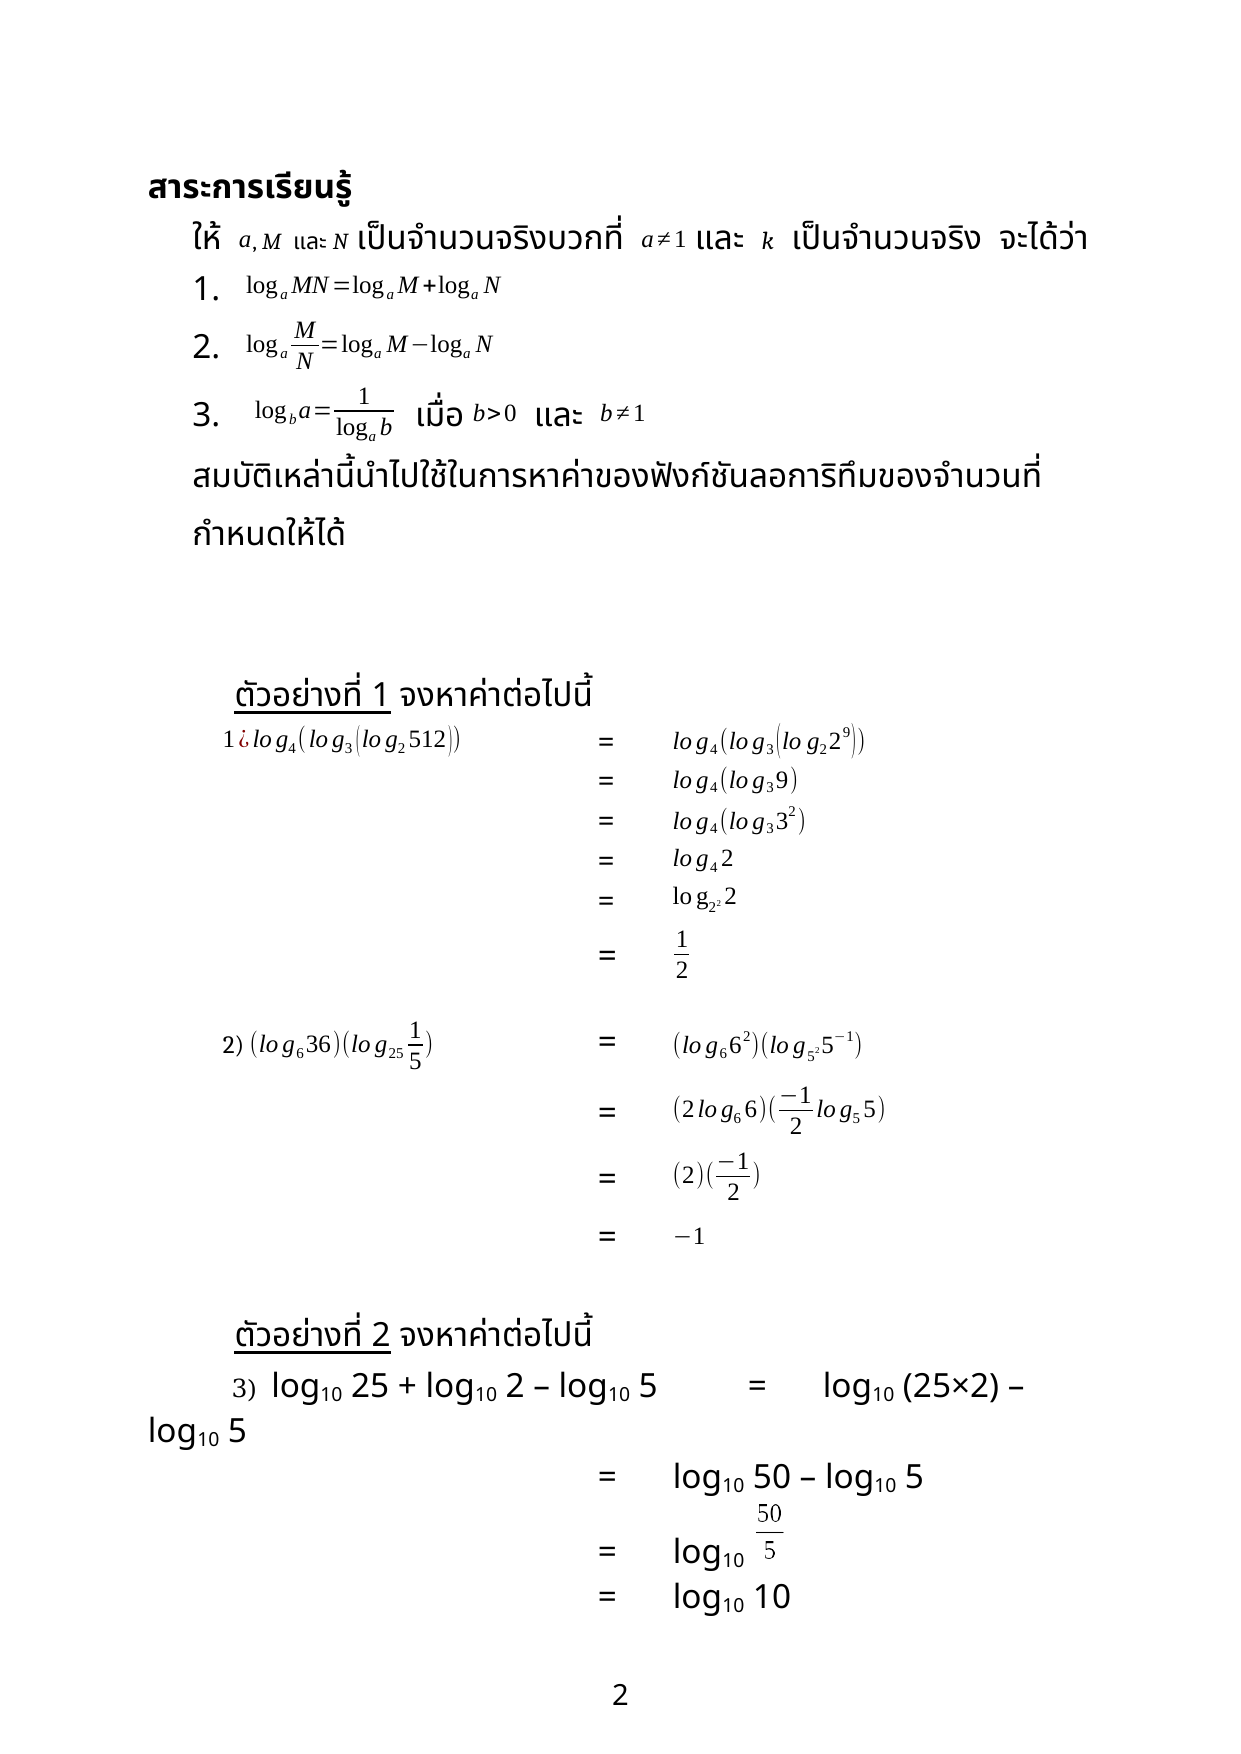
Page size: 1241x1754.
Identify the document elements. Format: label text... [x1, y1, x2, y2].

text = [523, 925, 1092, 984]
text = log10 10 [523, 1573, 1092, 1618]
text = log10 [523, 1498, 1092, 1573]
text สาระการเรียนรู้ [148, 163, 1092, 214]
text ให้ , M และ N เป็นจำนวนจริงบวกที่ และ k เป็นจำนวนจริง จะได้ว่า [192, 214, 1092, 264]
text = [523, 880, 1092, 919]
text 3. เมื่อ และ [192, 382, 1092, 445]
text = log10 50 – log10 5 [148, 1452, 1092, 1498]
text = [523, 1148, 1092, 1207]
text = [523, 1082, 1092, 1141]
text = [148, 721, 1092, 761]
text = [523, 800, 1092, 840]
text ตัวอย่างที่ 2 จงหาค่าต่อไปนี้ [148, 1311, 1092, 1362]
text 2. [192, 317, 1092, 376]
text 3) log10 25 + log10 2 – log10 5 = log10 (25×2) – log10 5 [148, 1362, 1092, 1452]
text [192, 452, 1092, 561]
text = [523, 1213, 1092, 1259]
text ตัวอย่างที่ 1 จงหาค่าต่อไปนี้ [148, 670, 1092, 721]
text = [523, 840, 1092, 880]
text 1. [192, 264, 1092, 310]
text = [523, 761, 1092, 800]
text 2) = [148, 1016, 1092, 1075]
